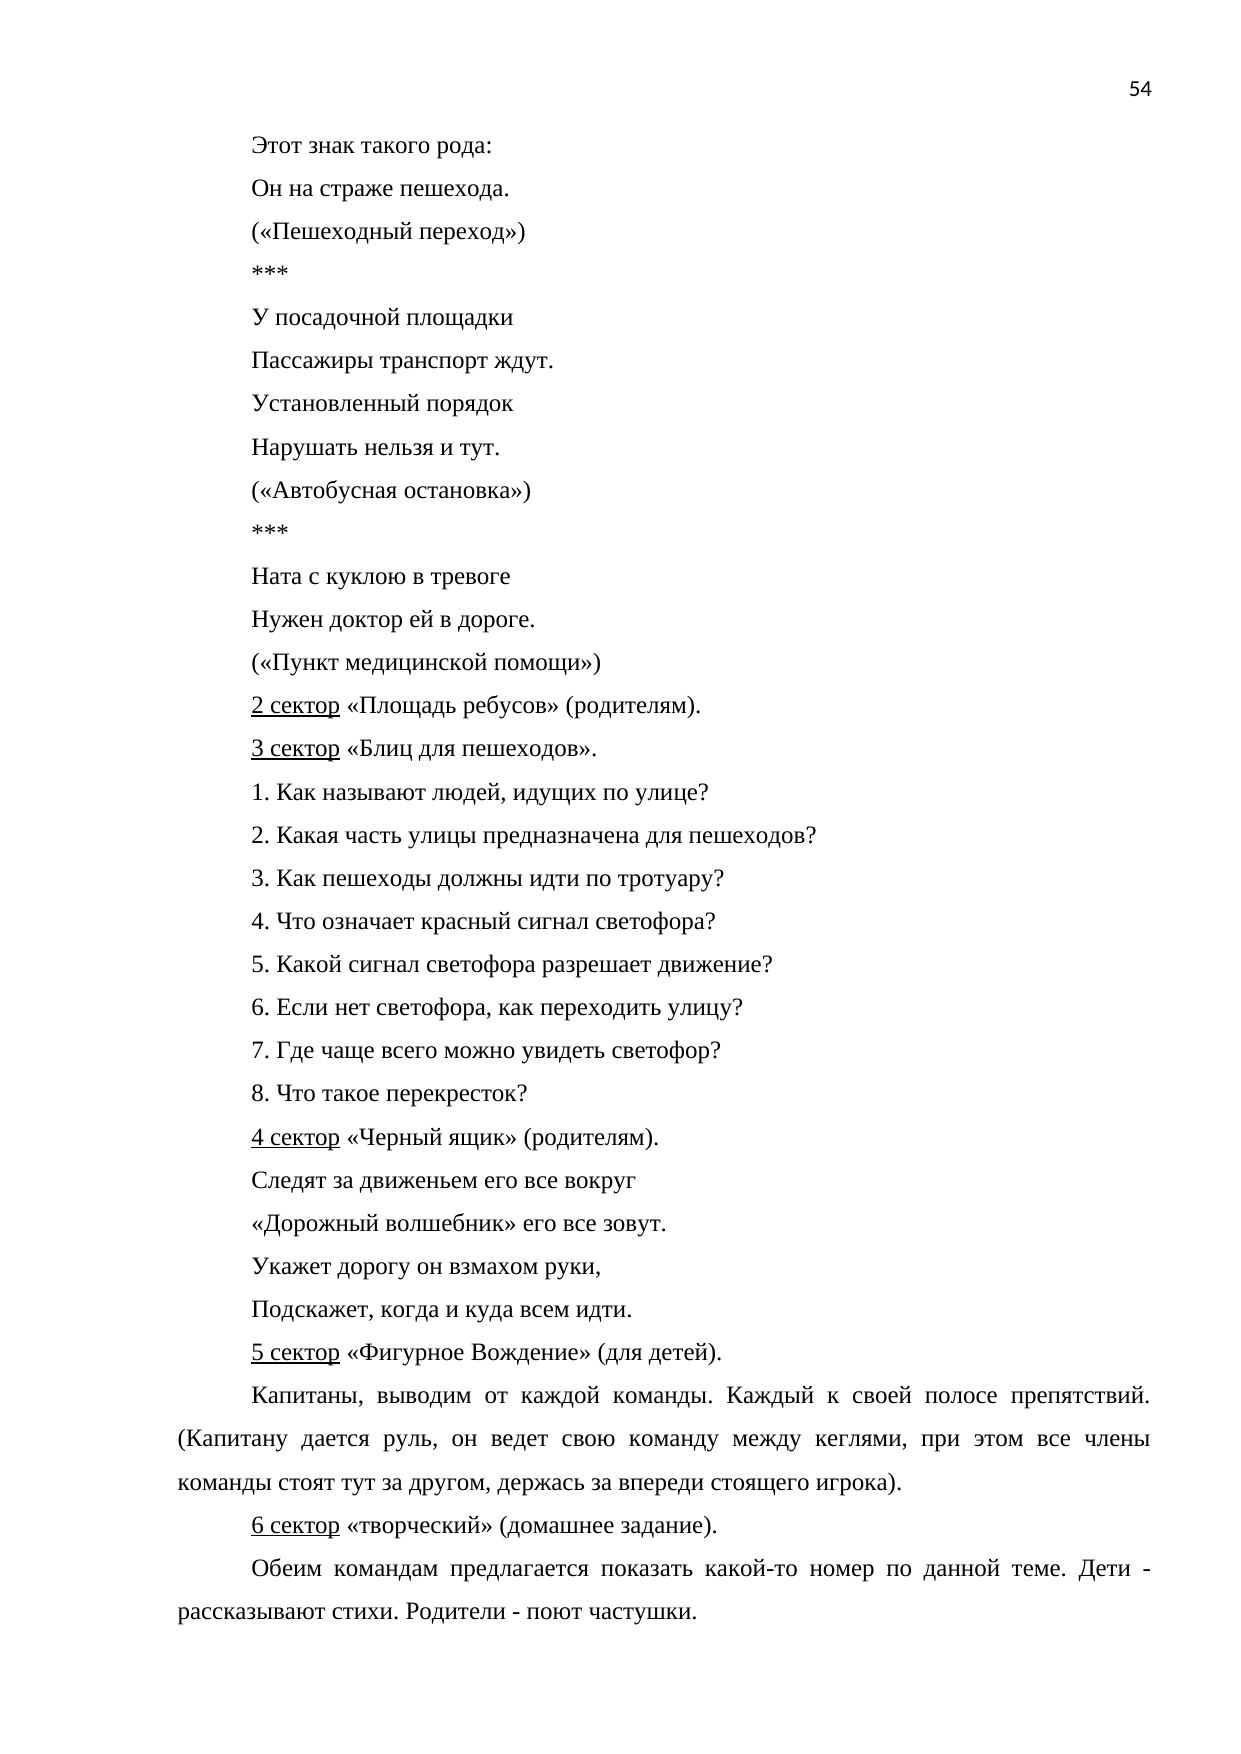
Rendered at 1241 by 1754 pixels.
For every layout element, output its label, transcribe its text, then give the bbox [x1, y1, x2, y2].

text («Автобусная остановка») [177, 475, 1152, 503]
text Капитаны, выводим от каждой команды. Каждый к своей полосе препятствий. (Капитану дается руль, он ведет свою команду между кеглями, при этом все члены команды стоят тут за другом, держась за впереди стоящего игрока). [177, 1380, 1152, 1495]
text Нарушать нельзя и тут. [177, 432, 1152, 460]
text 7. Где чаще всего можно увидеть светофор? [177, 1035, 1152, 1064]
text («Пешеходный переход») [177, 216, 1152, 245]
text *** [177, 518, 1152, 547]
text («Пункт медицинской помощи») [177, 647, 1152, 676]
text Этот знак такого рода: [177, 130, 1152, 158]
text У посадочной площадки [177, 302, 1152, 331]
text 6 сектор «творческий» (домашнее задание). [177, 1510, 1152, 1538]
text Обеим командам предлагается показать какой-то номер по данной теме. Дети - рассказывают стихи. Родители - поют частушки. [177, 1553, 1152, 1625]
text 3. Как пешеходы должны идти по тротуару? [177, 863, 1152, 892]
text Следят за движеньем его все вокруг [177, 1165, 1152, 1193]
text 2. Какая часть улицы предназначена для пешеходов? [177, 820, 1152, 848]
text 6. Если нет светофора, как переходить улицу? [177, 992, 1152, 1021]
text Нужен доктор ей в дороге. [177, 604, 1152, 633]
text Установленный порядок [177, 388, 1152, 417]
text Подскажет, когда и куда всем идти. [177, 1294, 1152, 1323]
text 1. Как называют людей, идущих по улице? [177, 777, 1152, 805]
text Укажет дорогу он взмахом руки, [177, 1251, 1152, 1280]
text *** [177, 259, 1152, 288]
text Он на страже пешехода. [177, 173, 1152, 202]
text 3 сектор «Блиц для пешеходов». [177, 733, 1152, 762]
text 4 сектор «Черный ящик» (родителям). [177, 1122, 1152, 1150]
text 2 сектор «Площадь ребусов» (родителям). [177, 690, 1152, 719]
text 8. Что такое перекресток? [177, 1078, 1152, 1107]
text «Дорожный волшебник» его все зовут. [177, 1208, 1152, 1237]
text 5. Какой сигнал светофора разрешает движение? [177, 949, 1152, 978]
text Пассажиры транспорт ждут. [177, 345, 1152, 374]
text Ната с куклою в тревоге [177, 561, 1152, 590]
text 4. Что означает красный сигнал светофора? [177, 906, 1152, 935]
text 5 сектор «Фигурное Вождение» (для детей). [177, 1337, 1152, 1366]
